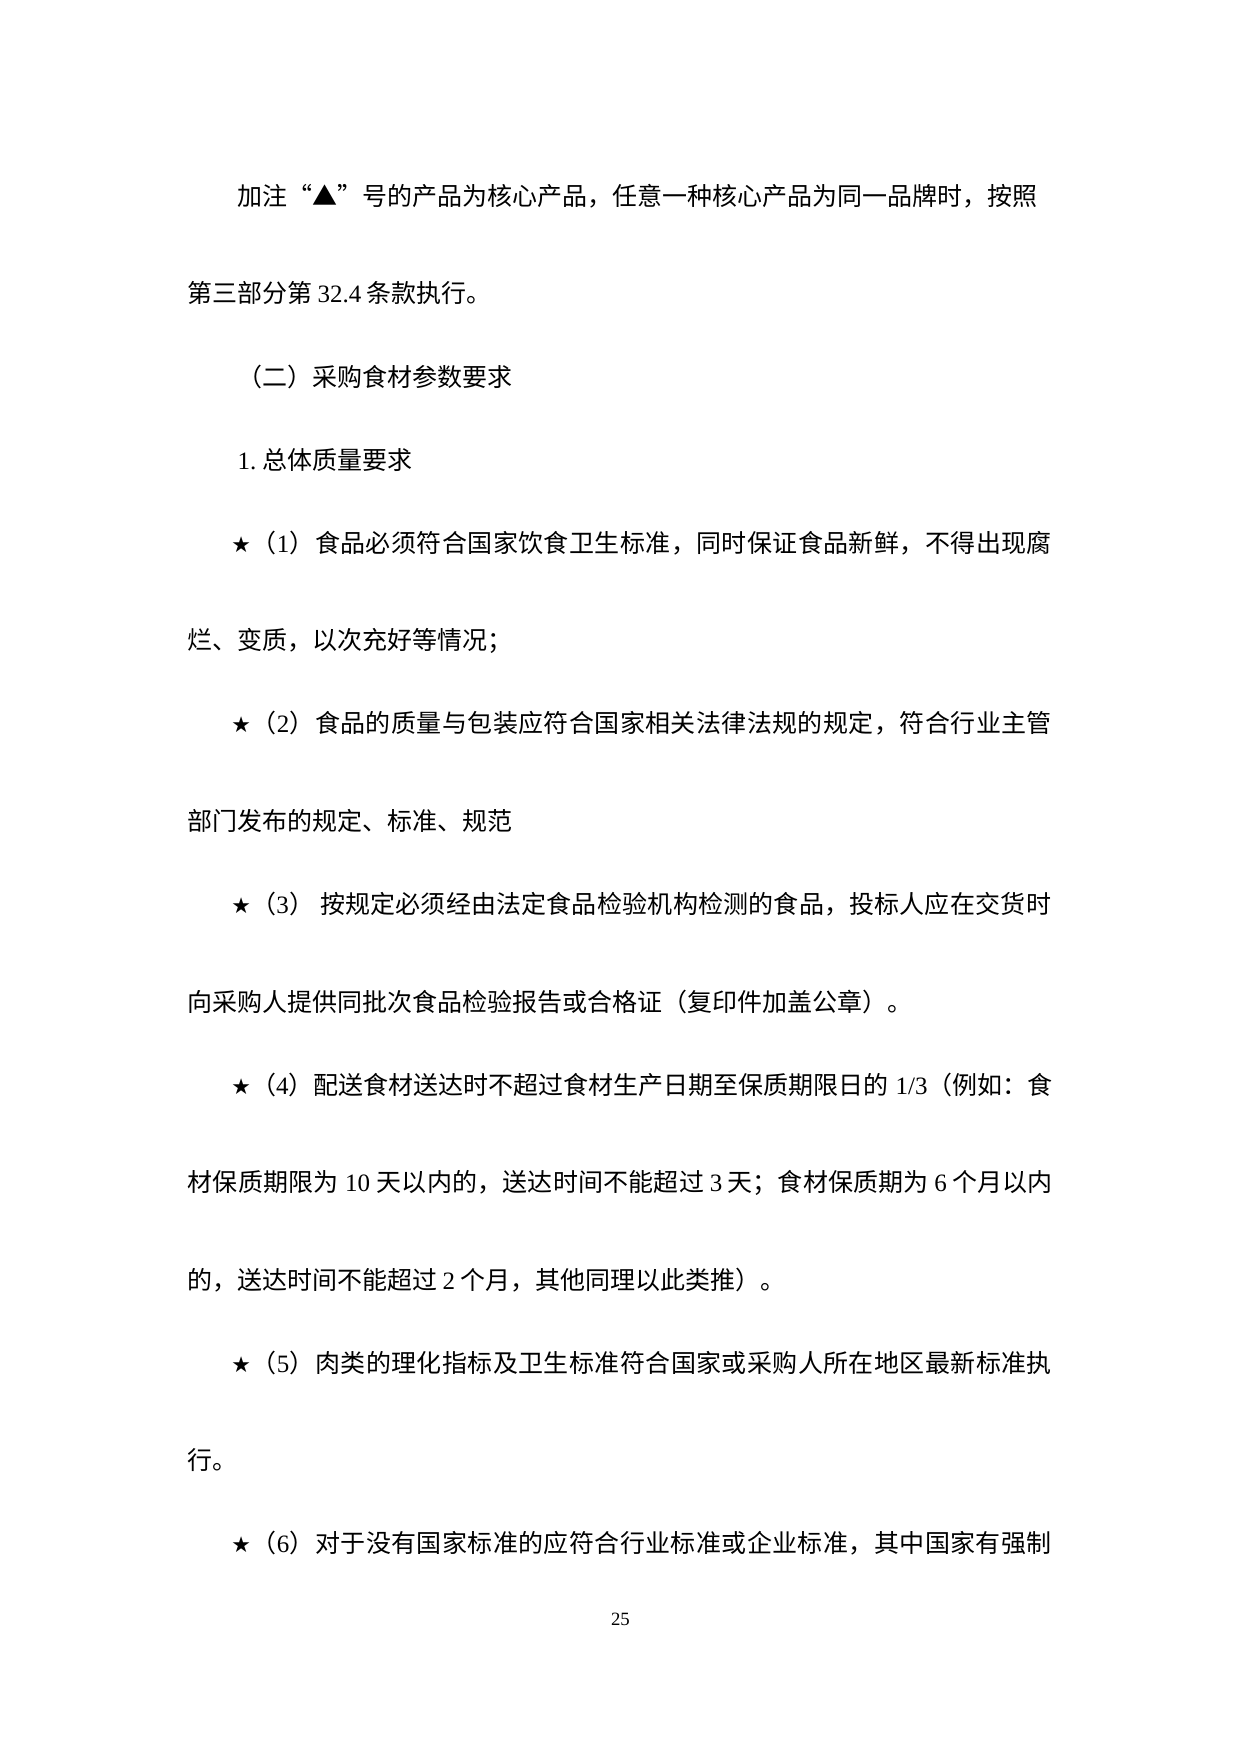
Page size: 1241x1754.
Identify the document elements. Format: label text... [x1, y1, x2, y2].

text 加注“▲”号的产品为核心产品，任意一种核心产品为同一品牌时，按照第三部分第32.4条款执行。 [187, 162, 1053, 324]
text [187, 1509, 1053, 1574]
text ★（2）食品的质量与包装应符合国家相关法律法规的规定，符合行业主管部门发布的规定、标准、规范 [187, 689, 1053, 852]
text ★（5）肉类的理化指标及卫生标准符合国家或采购人所在地区最新标准执行。 [187, 1329, 1053, 1491]
text ★（3） 按规定必须经由法定食品检验机构检测的食品，投标人应在交货时向采购人提供同批次食品检验报告或合格证（复印件加盖公章）。 [187, 870, 1053, 1033]
text （二）采购食材参数要求 [187, 343, 1053, 408]
text ★（4）配送食材送达时不超过食材生产日期至保质期限日的 1/3（例如：食材保质期限为 10 天以内的，送达时间不能超过3天；食材保质期为6个月以内的，送达时间不能超过2个月，其他同理以此类推）。 [187, 1051, 1053, 1311]
text ★（1）食品必须符合国家饮食卫生标准，同时保证食品新鲜，不得出现腐烂、变质，以次充好等情况； [187, 509, 1053, 671]
text 1. 总体质量要求 [187, 426, 1053, 491]
